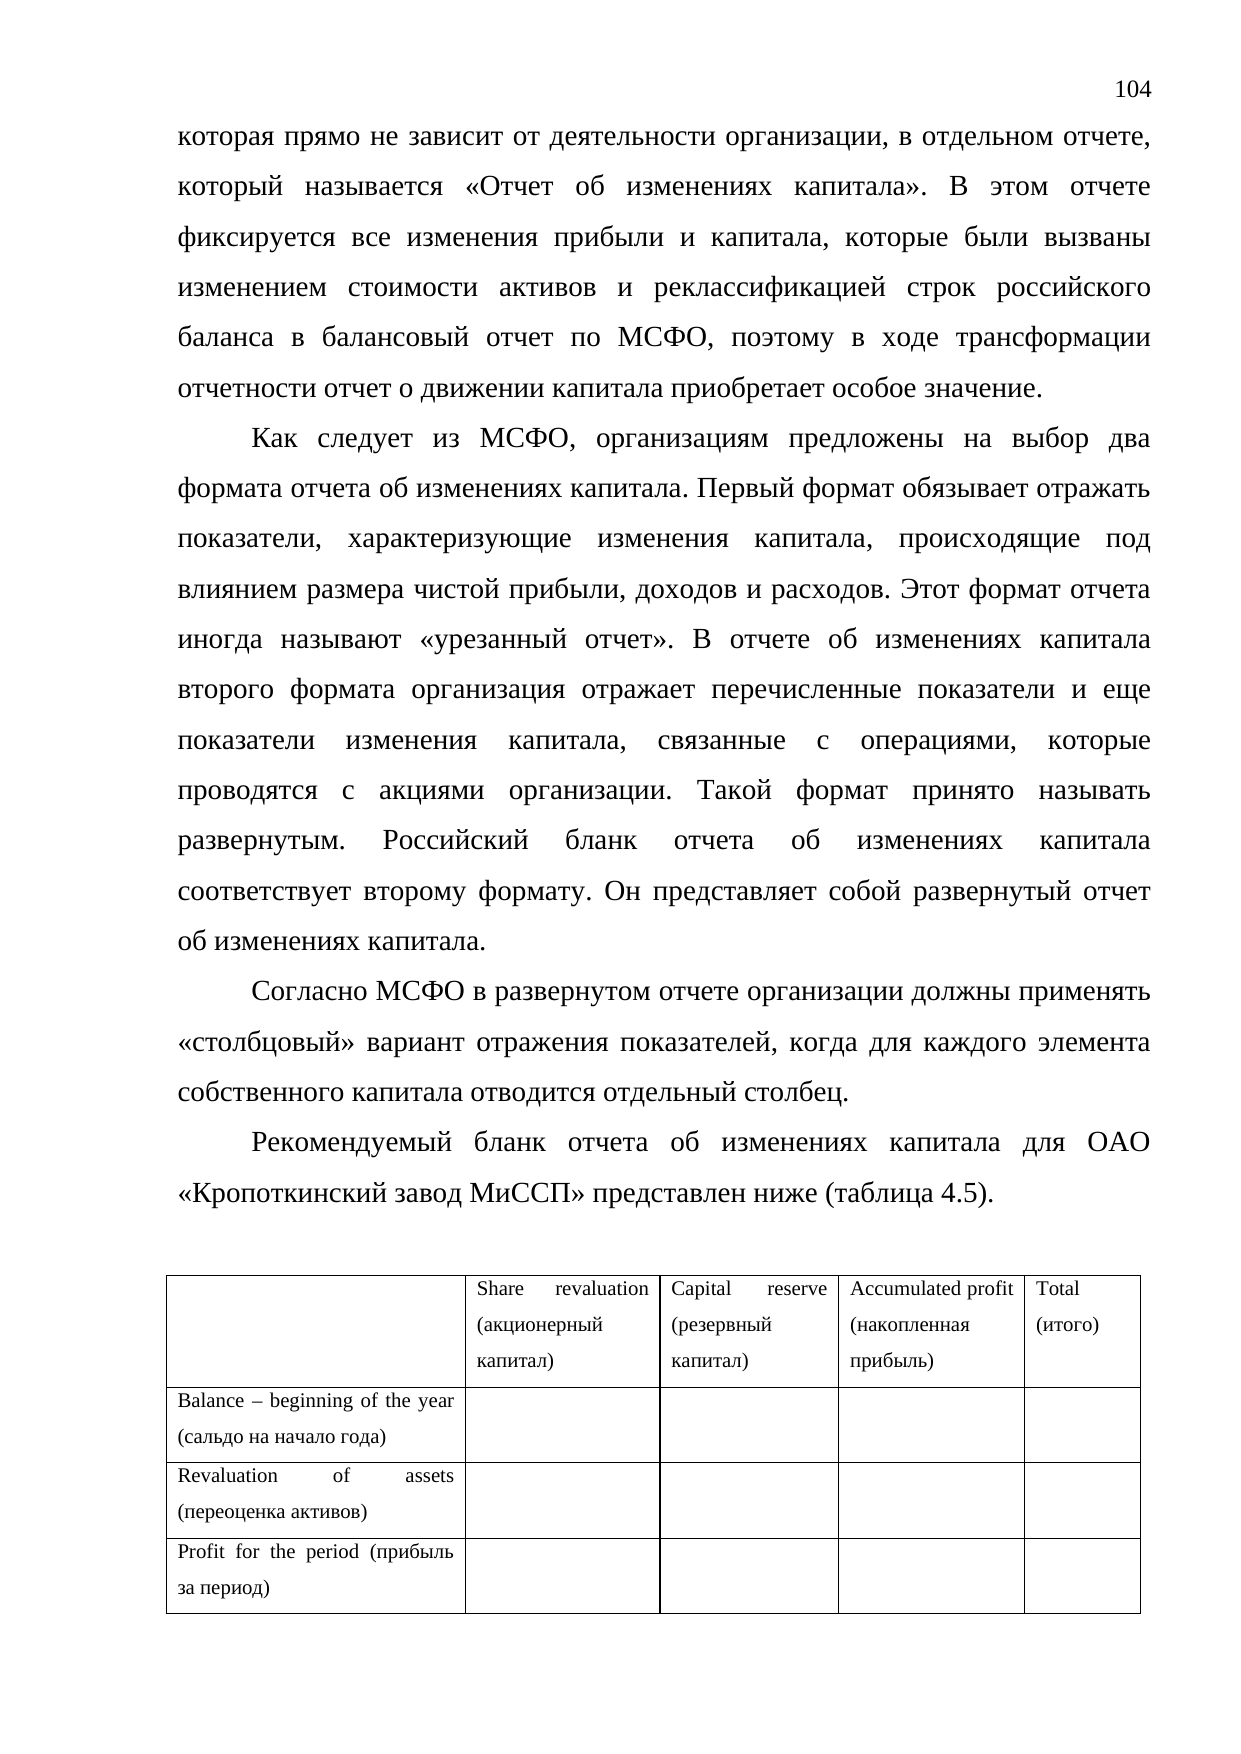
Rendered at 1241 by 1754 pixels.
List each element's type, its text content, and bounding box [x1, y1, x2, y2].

table_cell [1025, 1388, 1140, 1462]
text Рекомендуемый бланк отчета об изменениях капитала для ОАО «Кропоткинский завод МиССП» представлен ниже (таблица 4.5). [177, 1124, 1152, 1208]
table_cell [466, 1388, 659, 1462]
table_cell [661, 1463, 838, 1538]
table_header [167, 1276, 465, 1387]
table_cell [839, 1388, 1024, 1462]
table_header Share revaluation (акционерный капитал) [466, 1276, 659, 1387]
table_cell Profit for the period (прибыль за период) [167, 1539, 465, 1613]
table_cell [839, 1463, 1024, 1538]
table_cell Revaluation of assets (переоценка активов) [167, 1463, 465, 1538]
table_header Total (итого) [1025, 1276, 1140, 1387]
table_cell [839, 1539, 1024, 1613]
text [177, 118, 1152, 403]
table_cell Balance – beginning of the year (сальдо на начало года) [167, 1388, 465, 1462]
table_cell [466, 1539, 659, 1613]
table_cell [1025, 1463, 1140, 1538]
text Как следует из МСФО, организациям предложены на выбор два формата отчета об изменениях капитала. Первый формат обязывает отражать показатели, характеризующие изменения капитала, происходящие под влиянием размера чистой прибыли, доходов и расходов. Этот формат отчета иногда называют «урезанный отчет». В отчете об изменениях капитала второго формата организация отражает перечисленные показатели и еще показатели изменения капитала, связанные с операциями, которые проводятся с акциями организации. Такой формат принято называть развернутым. Российский бланк отчета об изменениях капитала соответствует второму формату. Он представляет собой развернутый отчет об изменениях капитала. [177, 420, 1152, 957]
table_header Capital reserve (резервный капитал) [661, 1276, 838, 1387]
table_cell [661, 1388, 838, 1462]
table_cell [1025, 1539, 1140, 1613]
table_cell [661, 1539, 838, 1613]
table_cell [466, 1463, 659, 1538]
table_header Accumulated profit (накопленная прибыль) [839, 1276, 1024, 1387]
text Согласно МСФО в развернутом отчете организации должны применять «столбцовый» вариант отражения показателей, когда для каждого элемента собственного капитала отводится отдельный столбец. [177, 973, 1152, 1108]
